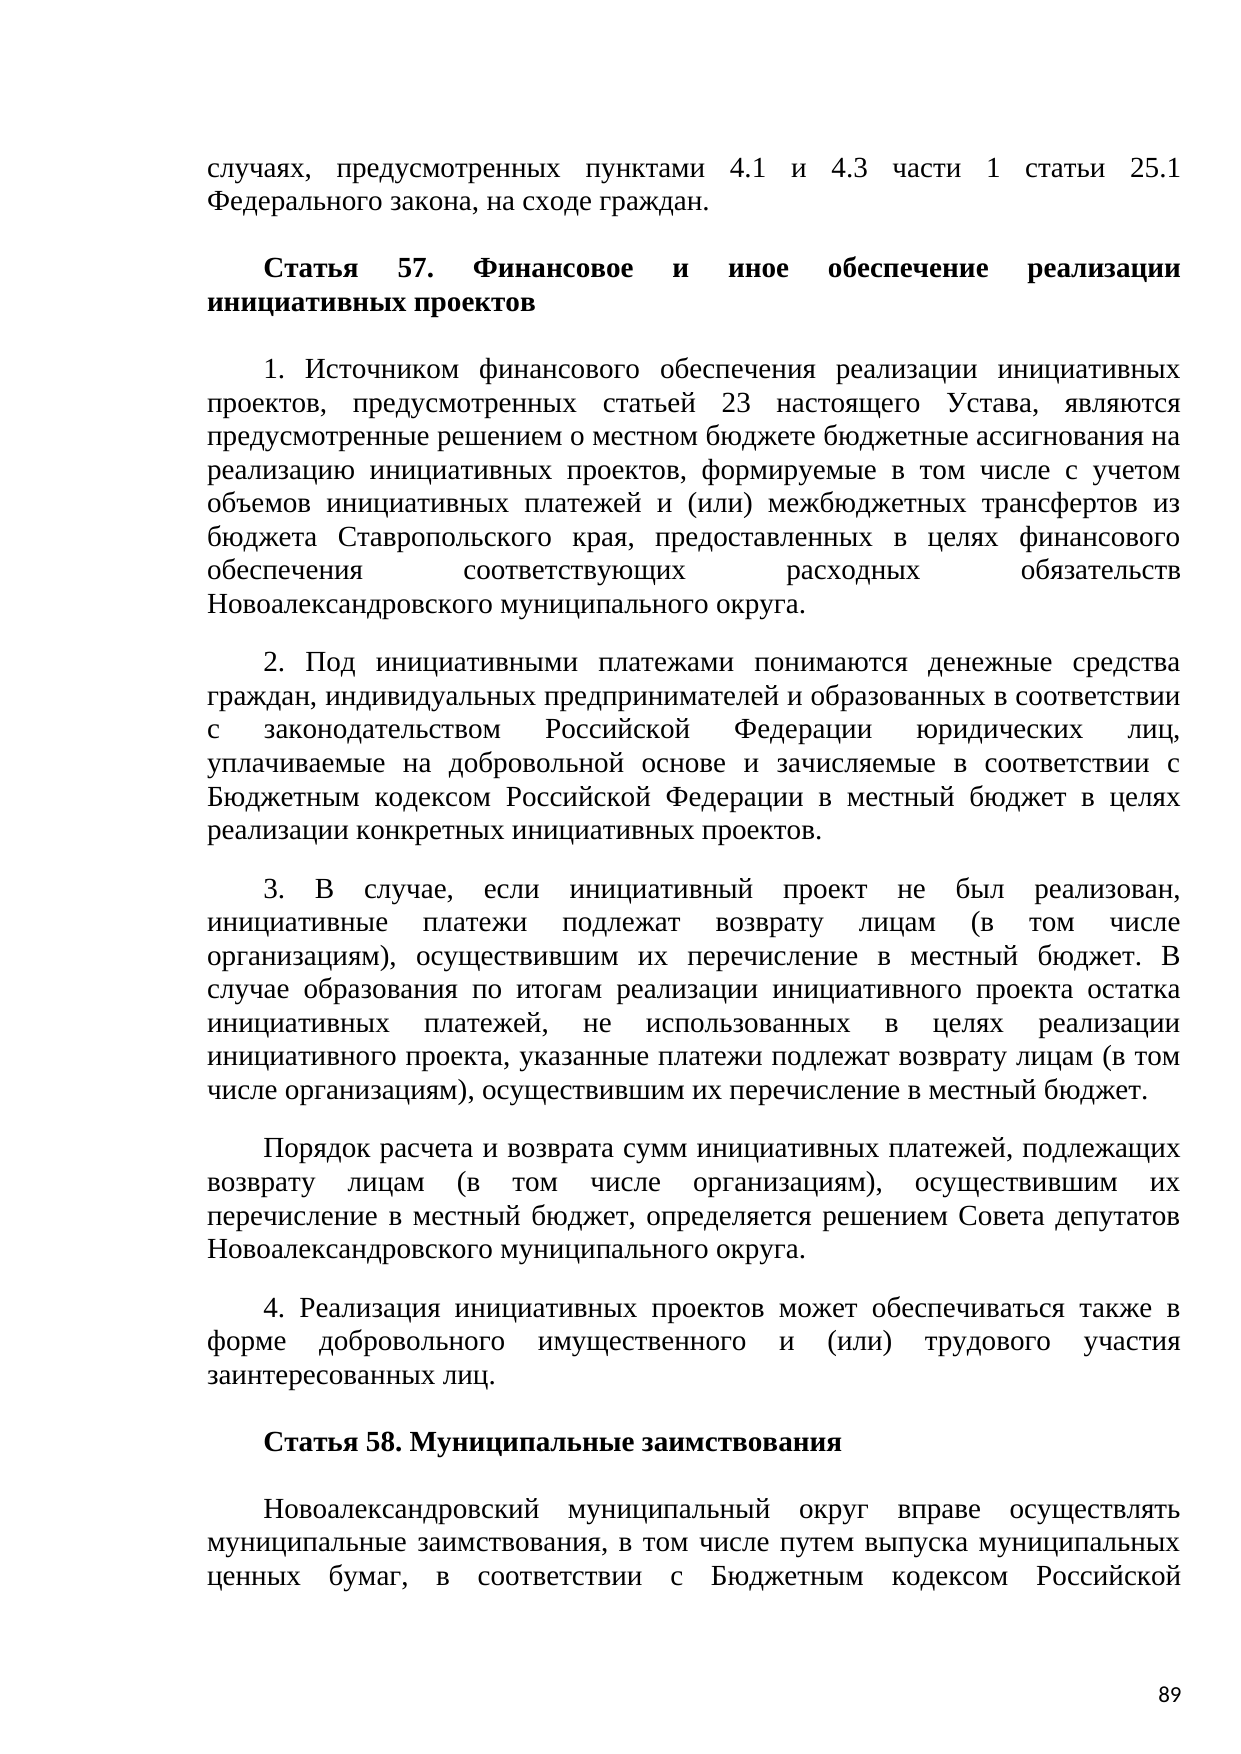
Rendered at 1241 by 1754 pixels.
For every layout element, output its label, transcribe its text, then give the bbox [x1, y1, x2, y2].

title Статья 58. Муниципальные заимствования [207, 1424, 1181, 1457]
text 4. Реализация инициативных проектов может обеспечиваться также в форме добровольного имущественного и (или) трудового участия заинтересованных лиц. [207, 1290, 1181, 1390]
text 1. Источником финансового обеспечения реализации инициативных проектов, предусмотренных статьей 23 настоящего Устава, являются предусмотренные решением о местном бюджете бюджетные ассигнования на реализацию инициативных проектов, формируемые в том числе с учетом объемов инициативных платежей и (или) межбюджетных трансфертов из бюджета Ставропольского края, предоставленных в целях финансового обеспечения соответствующих расходных обязательств Новоалександровского муниципального округа. [207, 351, 1181, 619]
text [207, 1491, 1181, 1592]
text Порядок расчета и возврата сумм инициативных платежей, подлежащих возврату лицам (в том числе организациям), осуществившим их перечисление в местный бюджет, определяется решением Совета депутатов Новоалександровского муниципального округа. [207, 1131, 1181, 1265]
title Статья 57. Финансовое и иное обеспечение реализации инициативных проектов [207, 251, 1181, 318]
text 3. В случае, если инициативный проект не был реализован, инициативные платежи подлежат возврату лицам (в том числе организациям), осуществившим их перечисление в местный бюджет. В случае образования по итогам реализации инициативного проекта остатка инициативных платежей, не использованных в целях реализации инициативного проекта, указанные платежи подлежат возврату лицам (в том числе организациям), осуществившим их перечисление в местный бюджет. [207, 871, 1181, 1106]
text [207, 150, 1181, 217]
text 2. Под инициативными платежами понимаются денежные средства граждан, индивидуальных предпринимателей и образованных в соответствии с законодательством Российской Федерации юридических лиц, уплачиваемые на добровольной основе и зачисляемые в соответствии с Бюджетным кодексом Российской Федерации в местный бюджет в целях реализации конкретных инициативных проектов. [207, 644, 1181, 846]
